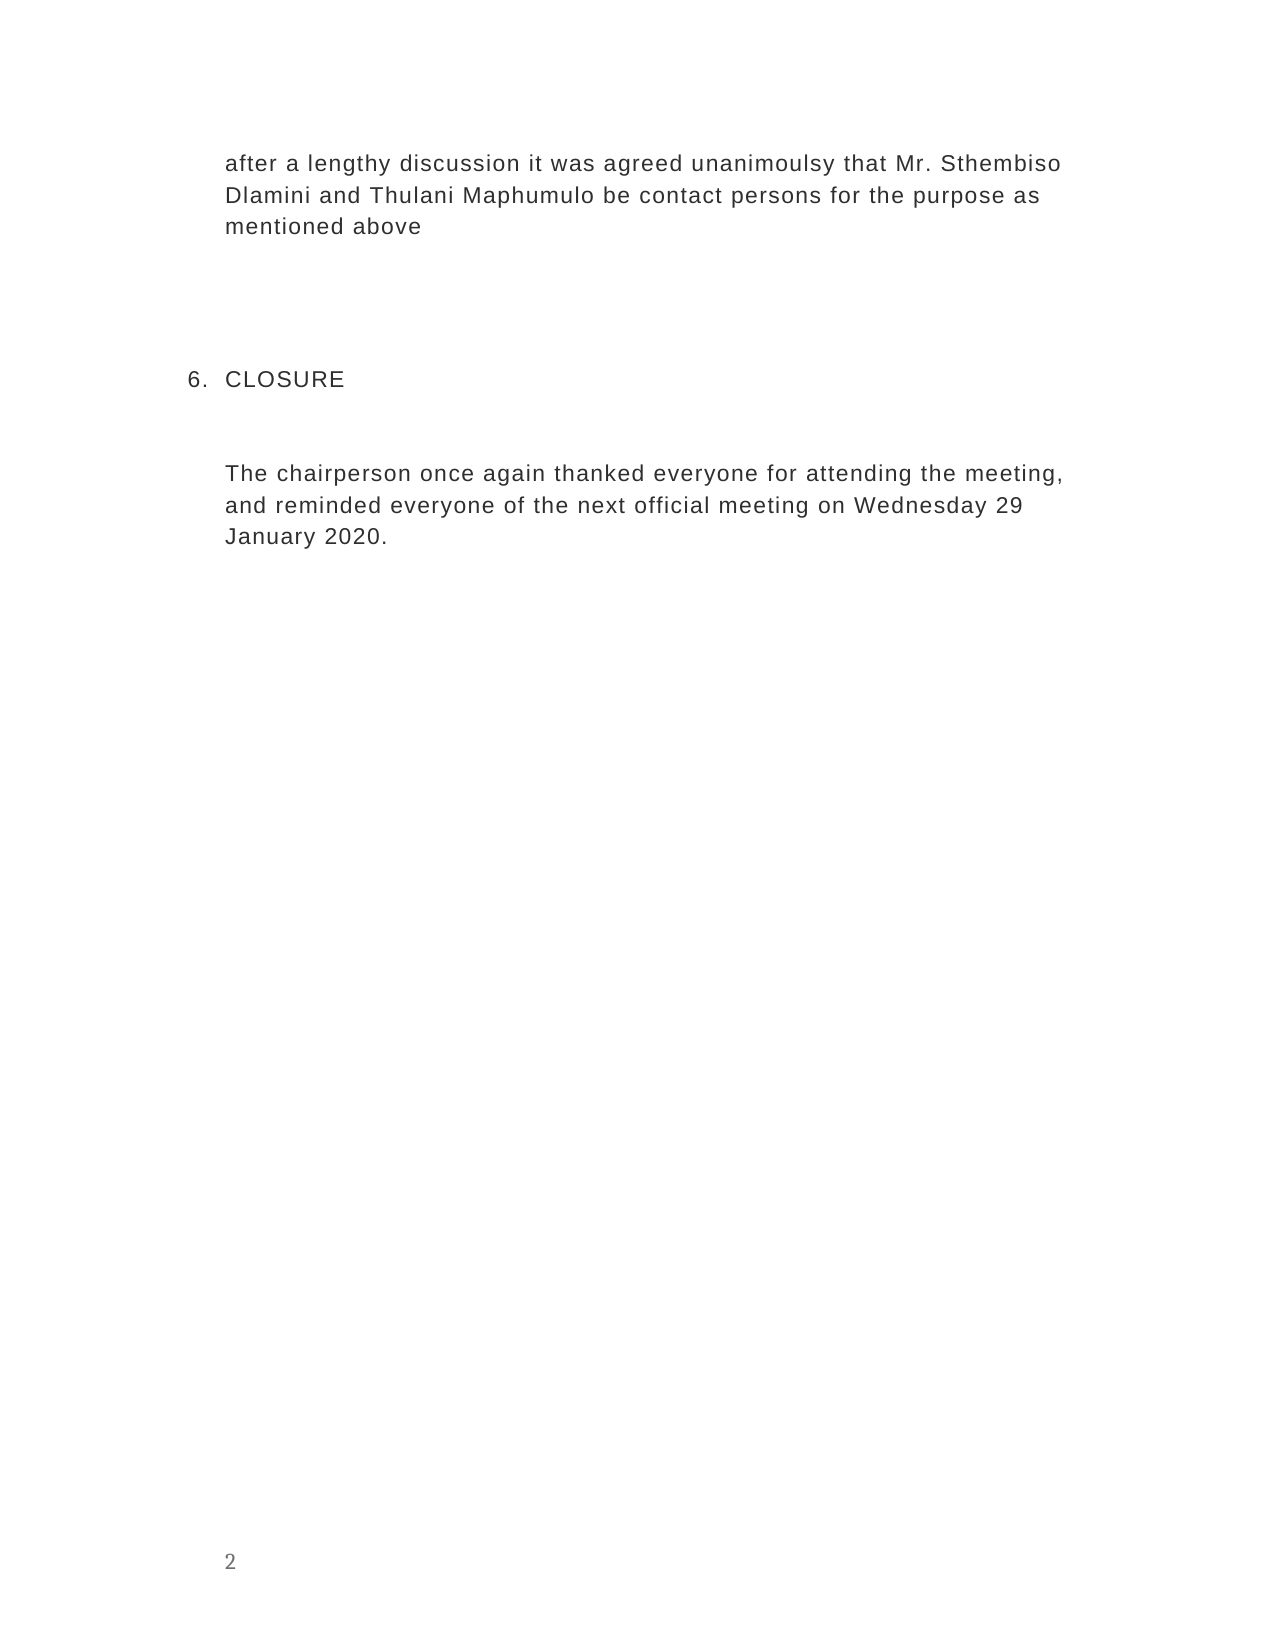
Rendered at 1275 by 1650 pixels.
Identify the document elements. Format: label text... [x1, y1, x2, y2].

subtitle Closure [187, 366, 1087, 392]
subtitle after a lengthy discussion it was agreed unanimoulsy that Mr. Sthembiso Dlamini and Thulani Maphumulo be contact persons for the purpose as mentioned above [225, 150, 1087, 239]
subtitle The chairperson once again thanked everyone for attending the meeting, and reminded everyone of the next official meeting on Wednesday 29 January 2020. [225, 460, 1087, 550]
